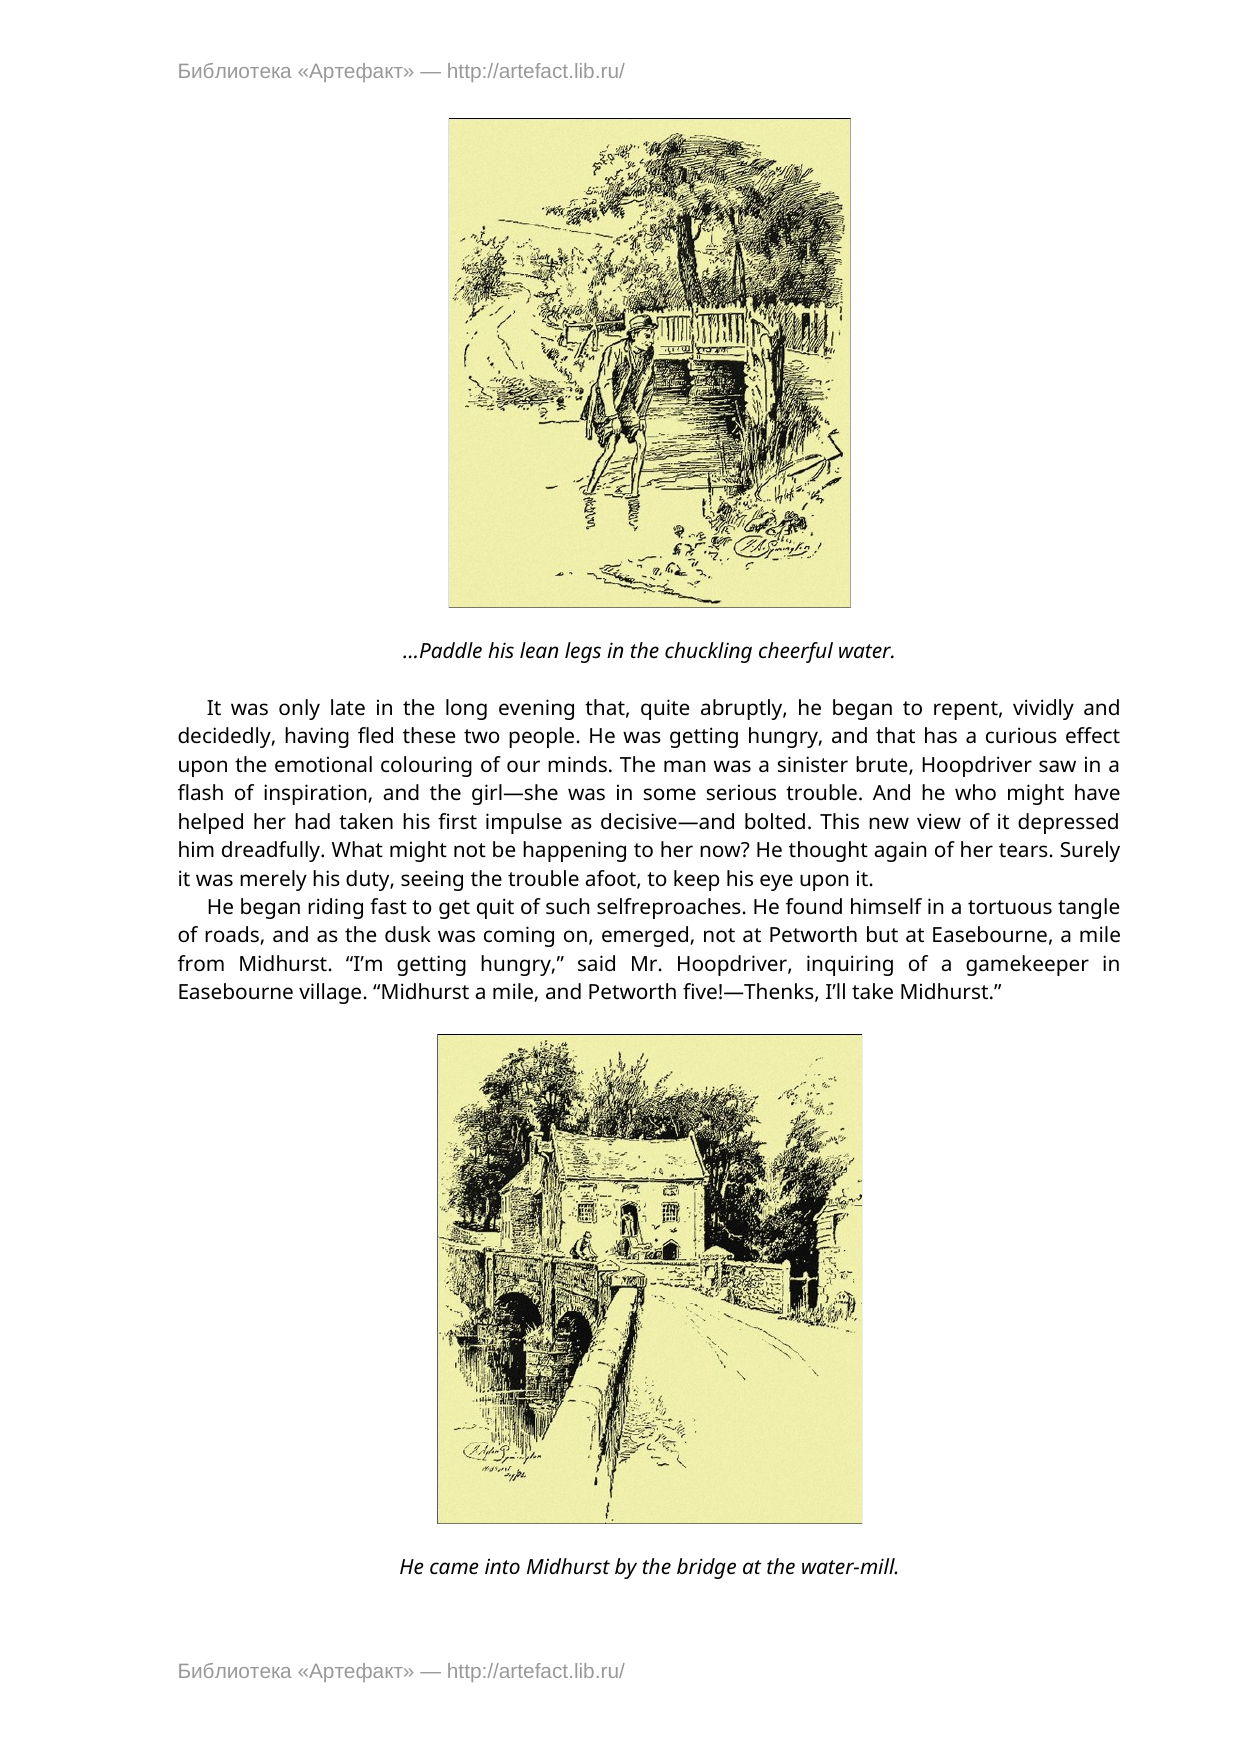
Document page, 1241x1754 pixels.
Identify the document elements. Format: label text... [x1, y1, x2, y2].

text He came into Midhurst by the bridge at the water-mill. [177, 1552, 1122, 1581]
picture [448, 118, 851, 608]
picture [437, 1034, 863, 1524]
text He began riding fast to get quit of such selfreproaches. He found himself in a tortuous tangle of roads, and as the dusk was coming on, emerged, not at Petworth but at Easebourne, a mile from Midhurst. “I’m getting hungry,” said Mr. Hoopdriver, inquiring of a gamekeeper in Easebourne village. “Midhurst a mile, and Petworth five!—Thenks, I’ll take Midhurst.” [177, 892, 1122, 1006]
text It was only late in the long evening that, quite abruptly, he began to repent, vividly and decidedly, having fled these two people. He was getting hungry, and that has a curious effect upon the emotional colouring of our minds. The man was a sinister brute, Hoopdriver saw in a flash of inspiration, and the girl—she was in some serious trouble. And he who might have helped her had taken his first impulse as decisive—and bolted. This new view of it depressed him dreadfully. What might not be happening to her now? He thought again of her tears. Surely it was merely his duty, seeing the trouble afoot, to keep his eye upon it. [177, 693, 1122, 892]
text …Paddle his lean legs in the chuckling cheerful water. [177, 636, 1122, 664]
